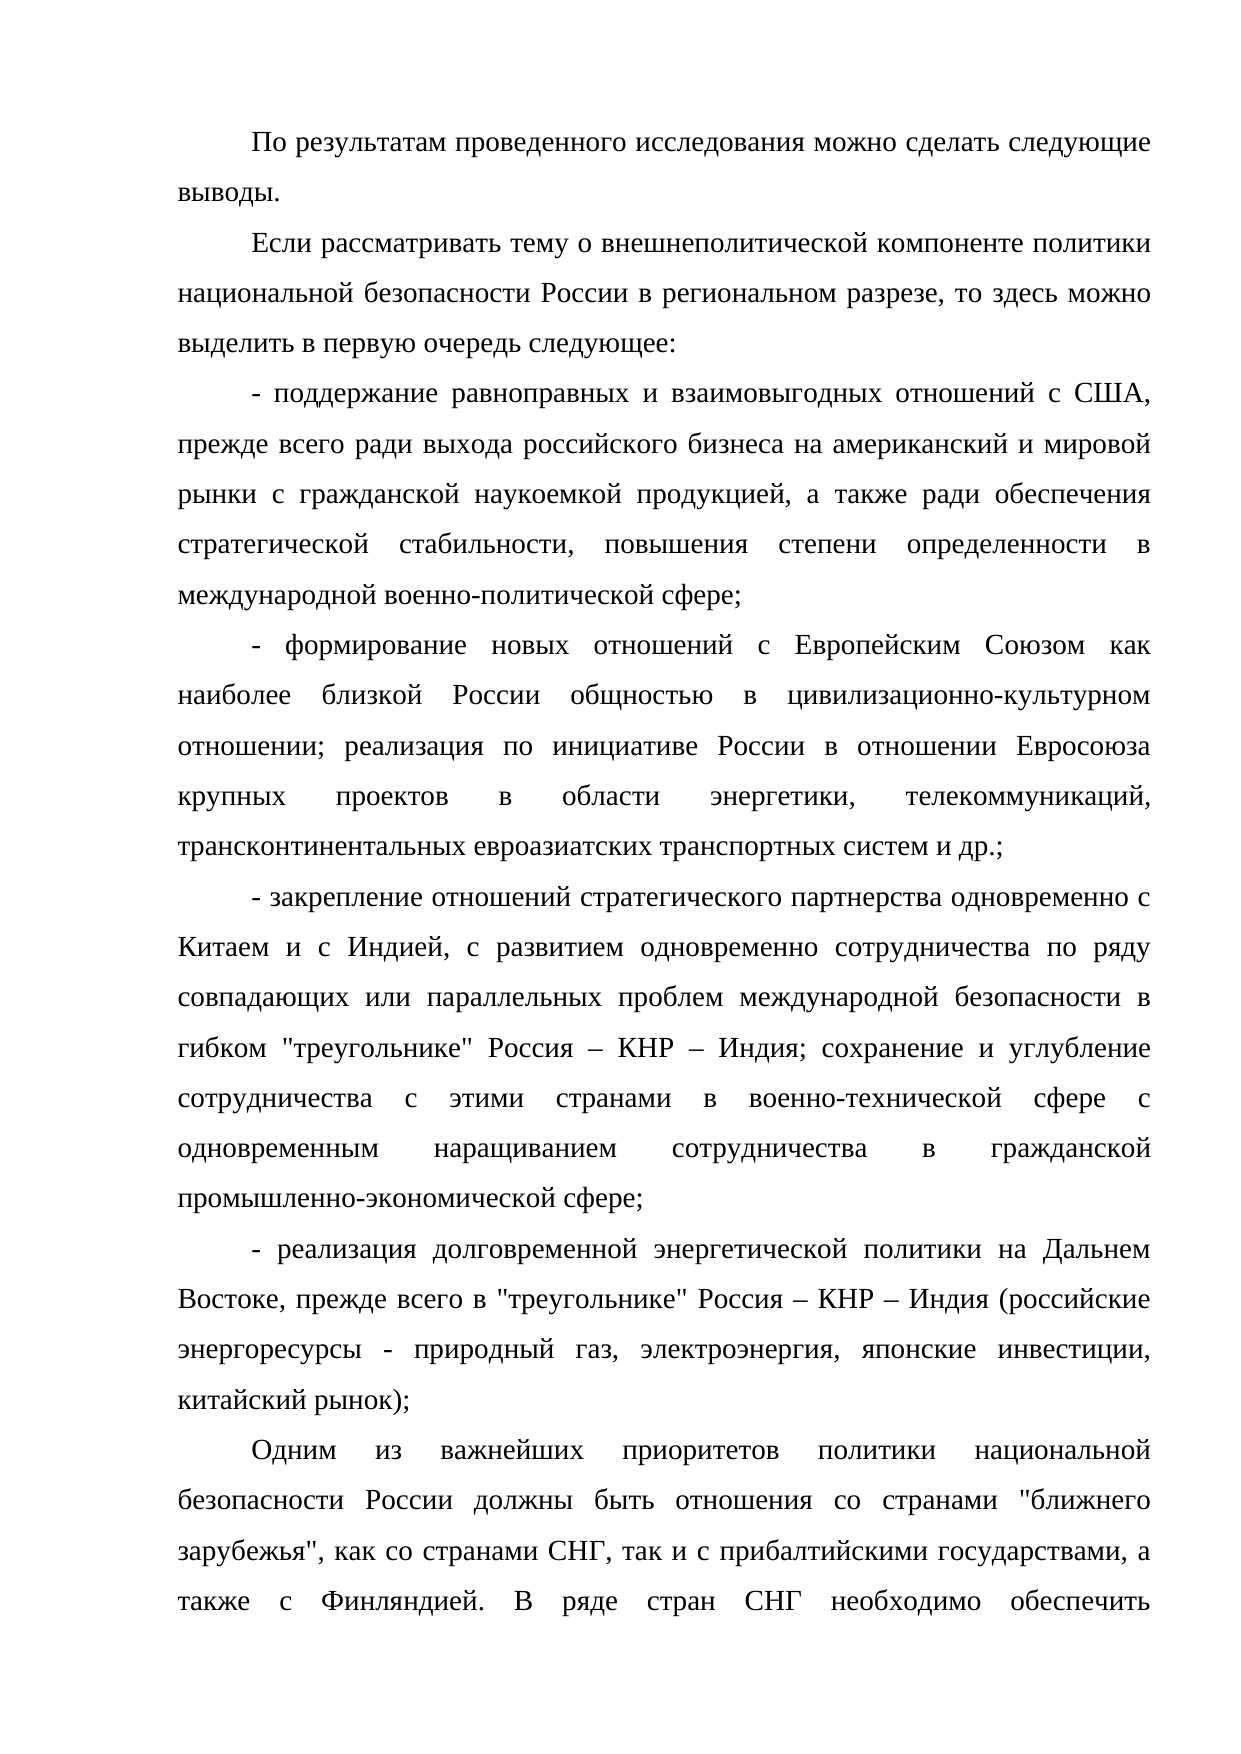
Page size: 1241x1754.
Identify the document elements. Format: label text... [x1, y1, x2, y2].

text Если рассматривать тему о внешнеполитической компоненте политики национальной безопасности России в региональном разрезе, то здесь можно выделить в первую очередь следующее: [177, 225, 1152, 359]
text - поддержание равноправных и взаимовыгодных отношений с США, прежде всего ради выхода российского бизнеса на американский и мировой рынки с гражданской наукоемкой продукцией, а также ради обеспечения стратегической стабильности, повышения степени определенности в международной военно-политической сфере; [177, 376, 1152, 610]
text По результатам проведенного исследования можно сделать следующие выводы. [177, 124, 1152, 208]
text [177, 1432, 1152, 1617]
text - закрепление отношений стратегического партнерства одновременно с Китаем и с Индией, с развитием одновременно сотрудничества по ряду совпадающих или параллельных проблем международной безопасности в гибком "треугольнике" Россия – КНР – Индия; сохранение и углубление сотрудничества с этими странами в военно-технической сфере с одновременным наращиванием сотрудничества в гражданской промышленно-экономической сфере; [177, 879, 1152, 1214]
text - реализация долговременной энергетической политики на Дальнем Востоке, прежде всего в "треугольнике" Россия – КНР – Индия (российские энергоресурсы - природный газ, электроэнергия, японские инвестиции, китайский рынок); [177, 1231, 1152, 1415]
text - формирование новых отношений с Европейским Союзом как наиболее близкой России общностью в цивилизационно-культурном отношении; реализация по инициативе России в отношении Евросоюза крупных проектов в области энергетики, телекоммуникаций, трансконтинентальных евроазиатских транспортных систем и др.; [177, 627, 1152, 862]
